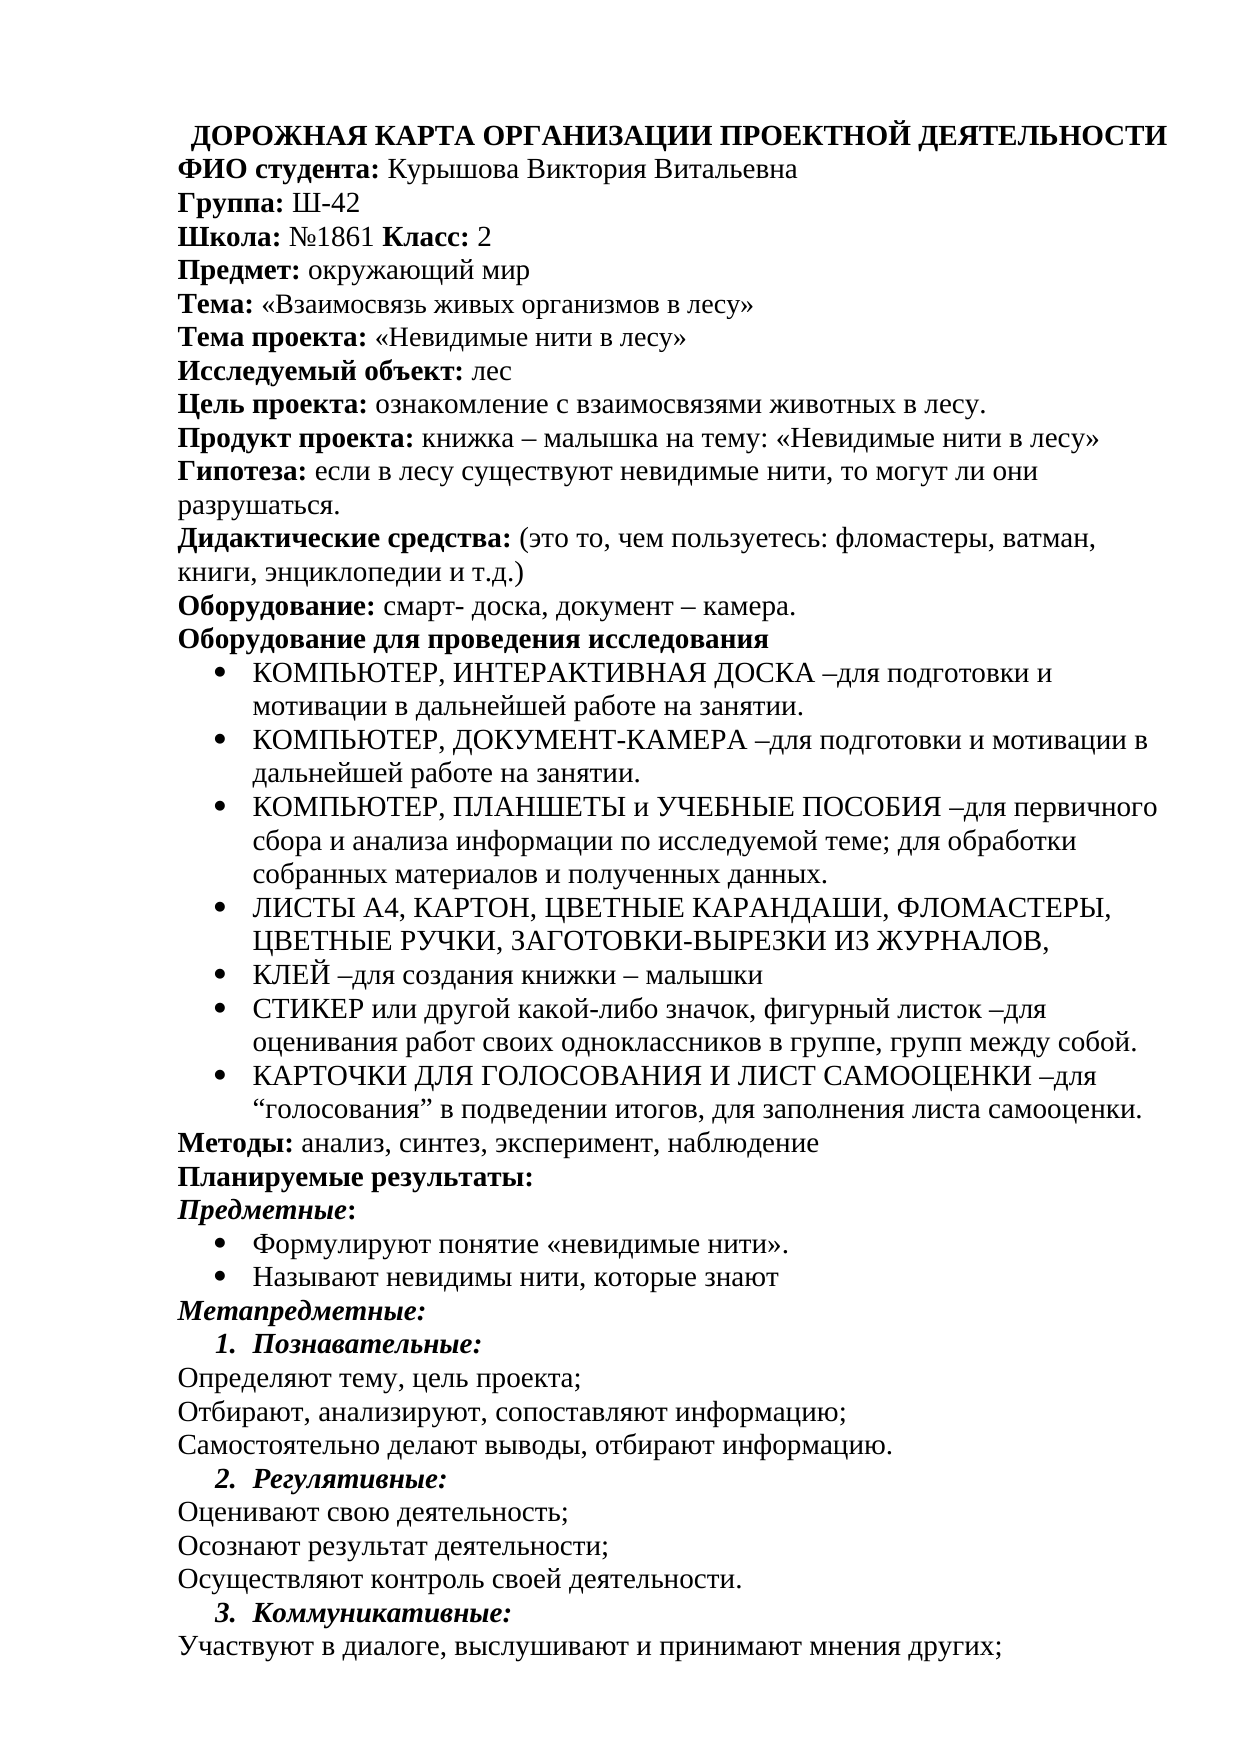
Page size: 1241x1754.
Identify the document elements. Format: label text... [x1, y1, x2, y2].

text Оборудование для проведения исследования [177, 621, 1181, 655]
list КОМПЬЮТЕР, ПЛАНШЕТЫ и УЧЕБНЫЕ ПОСОБИЯ –для первичного сбора и анализа информации по исследуемой теме; для обработки собранных материалов и полученных данных. [215, 789, 1181, 890]
list КАРТОЧКИ ДЛЯ ГОЛОСОВАНИЯ И ЛИСТ САМООЦЕНКИ –для “голосования” в подведении итогов, для заполнения листа самооценки. [215, 1058, 1181, 1125]
text Отбирают, анализируют, сопоставляют информацию; [177, 1394, 1181, 1427]
text Исследуемый объект: лес [177, 353, 1181, 386]
text ДОРОЖНАЯ КАРТА ОРГАНИЗАЦИИ ПРОЕКТНОЙ ДЕЯТЕЛЬНОСТИ [177, 118, 1181, 152]
text Тема: «Взаимосвязь живых организмов в лесу» [177, 286, 1181, 319]
list ЛИСТЫ А4, КАРТОН, ЦВЕТНЫЕ КАРАНДАШИ, ФЛОМАСТЕРЫ, ЦВЕТНЫЕ РУЧКИ, ЗАГОТОВКИ-ВЫРЕЗКИ ИЗ ЖУРНАЛОВ, [215, 890, 1181, 957]
text Оборудование: смарт- доска, документ – камера. [177, 588, 1181, 621]
text Группа: Ш-42 [177, 185, 1181, 219]
text Продукт проекта: книжка – малышка на тему: «Невидимые нити в лесу» [177, 420, 1181, 453]
text Оценивают свою деятельность; [177, 1494, 1181, 1528]
list Регулятивные: [215, 1461, 1181, 1494]
text Участвуют в диалоге, выслушивают и принимают мнения других; [177, 1628, 1181, 1662]
text Метапредметные: [177, 1293, 1181, 1327]
list КОМПЬЮТЕР, ИНТЕРАКТИВНАЯ ДОСКА –для подготовки и мотивации в дальнейшей работе на занятии. [215, 655, 1181, 722]
list Познавательные: [215, 1327, 1181, 1360]
list СТИКЕР или другой какой-либо значок, фигурный листок –для оценивания работ своих одноклассников в группе, групп между собой. [215, 991, 1181, 1058]
text Дидактические средства: (это то, чем пользуетесь: фломастеры, ватман, книги, энциклопедии и т.д.) [177, 521, 1181, 588]
list Коммуникативные: [215, 1595, 1181, 1628]
text Предмет: окружающий мир [177, 252, 1181, 286]
text Самостоятельно делают выводы, отбирают информацию. [177, 1427, 1181, 1461]
text Осуществляют контроль своей деятельности. [177, 1561, 1181, 1595]
text Планируемые результаты: [177, 1159, 1181, 1192]
text Гипотеза: если в лесу существуют невидимые нити, то могут ли они разрушаться. [177, 453, 1181, 521]
text Тема проекта: «Невидимые нити в лесу» [177, 319, 1181, 353]
text Цель проекта: ознакомление с взаимосвязями животных в лесу. [177, 386, 1181, 420]
text Осознают результат деятельности; [177, 1528, 1181, 1561]
list Называют невидимы нити, которые знают [215, 1259, 1181, 1293]
list КОМПЬЮТЕР, ДОКУМЕНТ-КАМЕРА –для подготовки и мотивации в дальнейшей работе на занятии. [215, 722, 1181, 789]
text Предметные: [177, 1192, 1181, 1226]
text Определяют тему, цель проекта; [177, 1360, 1181, 1394]
list Формулируют понятие «невидимые нити». [215, 1226, 1181, 1259]
text Школа: №1861 Класс: 2 [177, 219, 1181, 252]
list КЛЕЙ –для создания книжки – малышки [215, 957, 1181, 991]
text ФИО студента: Курышова Виктория Витальевна [177, 152, 1181, 185]
text Методы: анализ, синтез, эксперимент, наблюдение [177, 1125, 1181, 1159]
